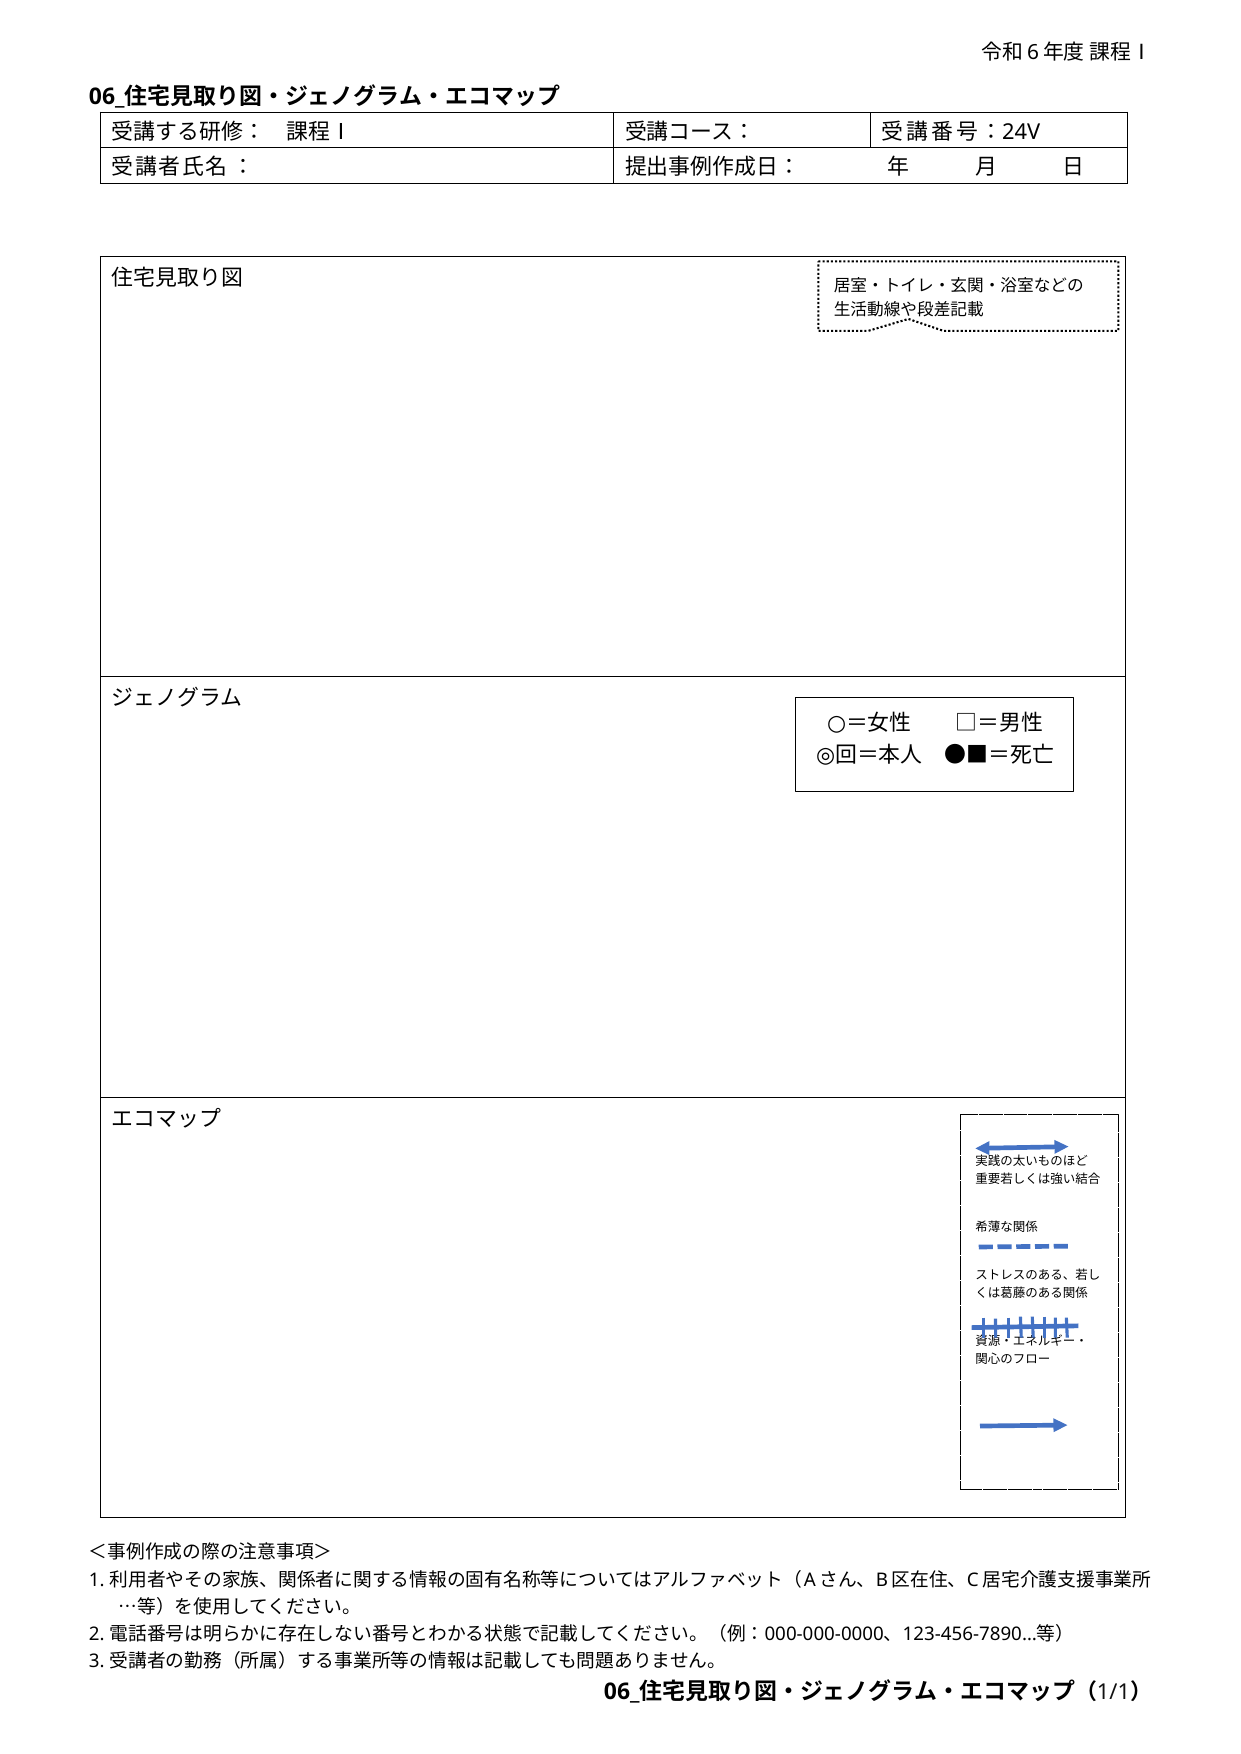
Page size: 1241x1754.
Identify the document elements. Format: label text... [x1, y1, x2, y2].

table_cell エコマップ [101, 1098, 1125, 1517]
table_cell ジェノグラム [101, 677, 1125, 1097]
table_header 住宅見取り図 [101, 257, 1125, 676]
